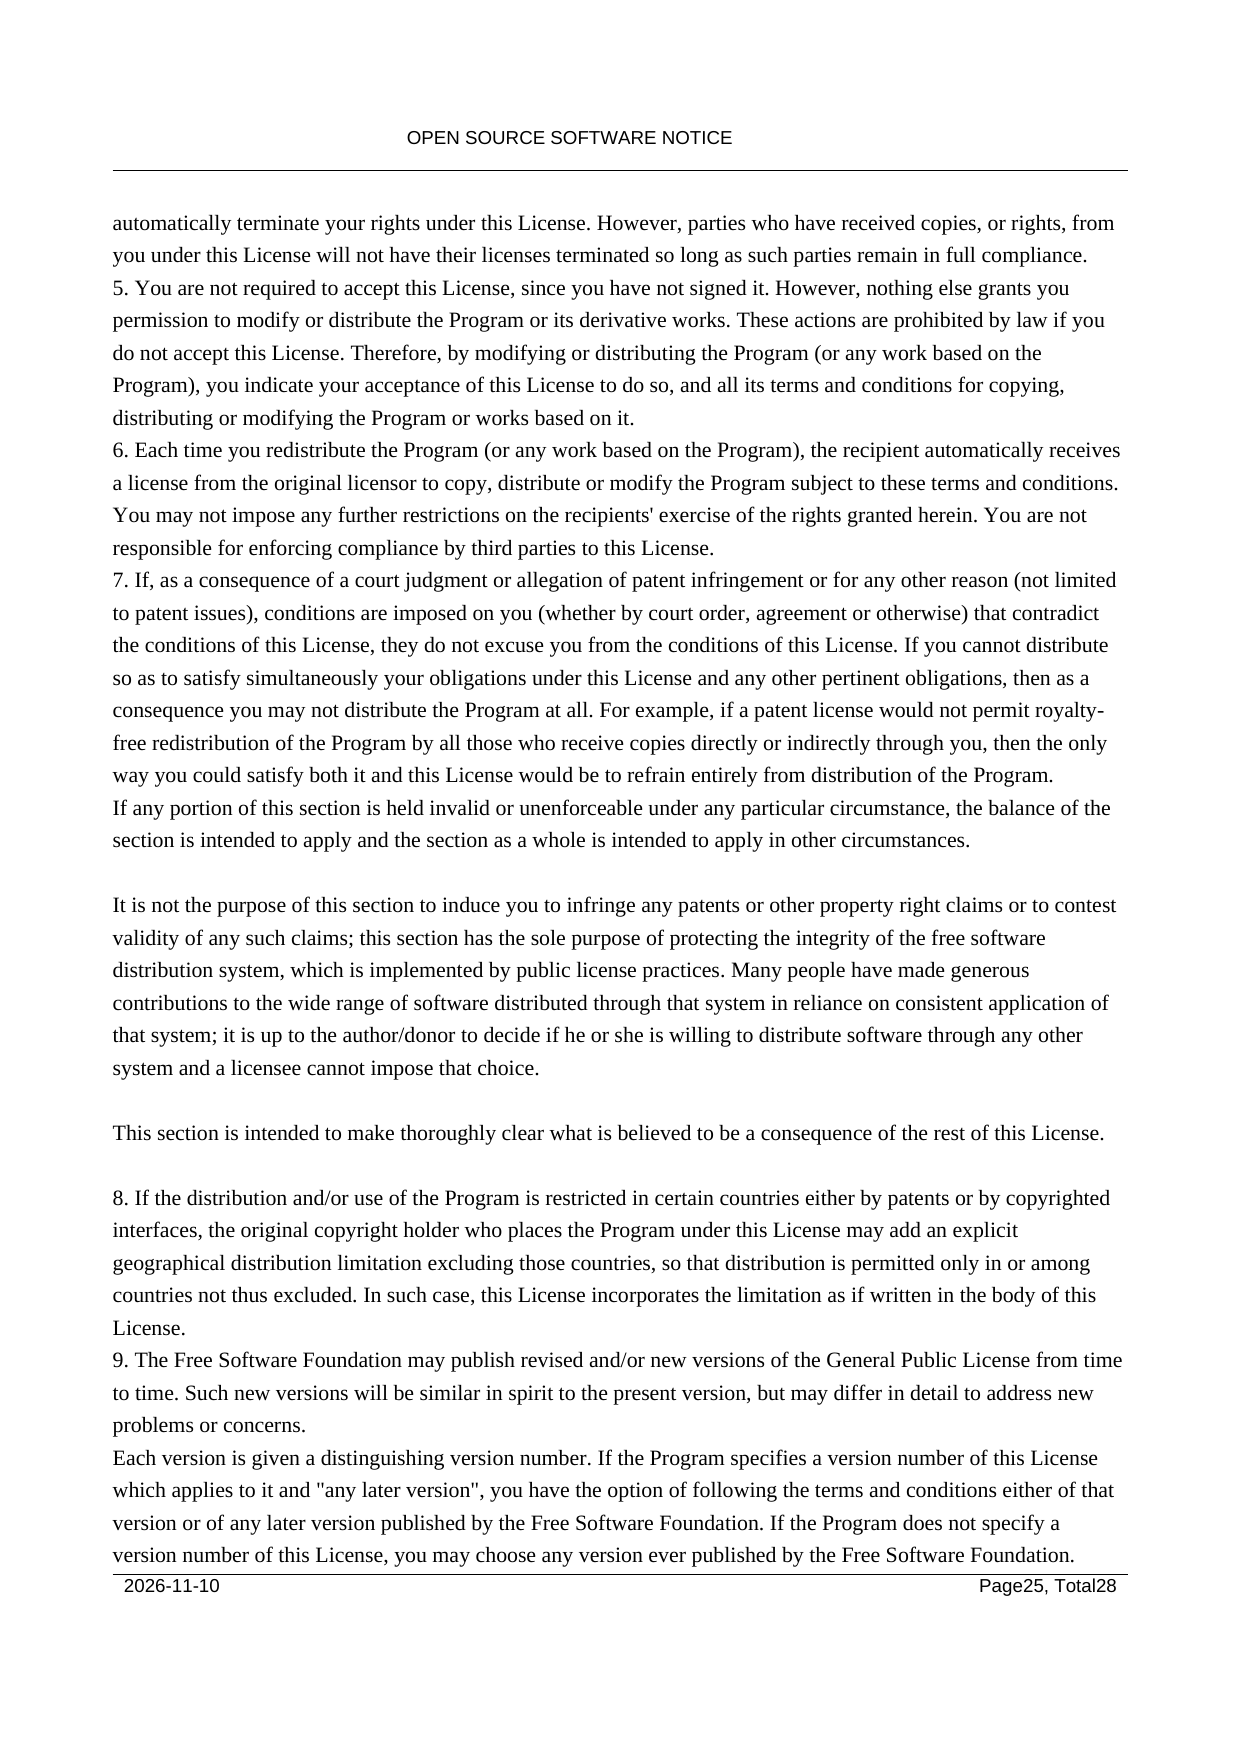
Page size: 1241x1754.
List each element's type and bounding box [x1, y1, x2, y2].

text [112, 206, 1128, 1571]
